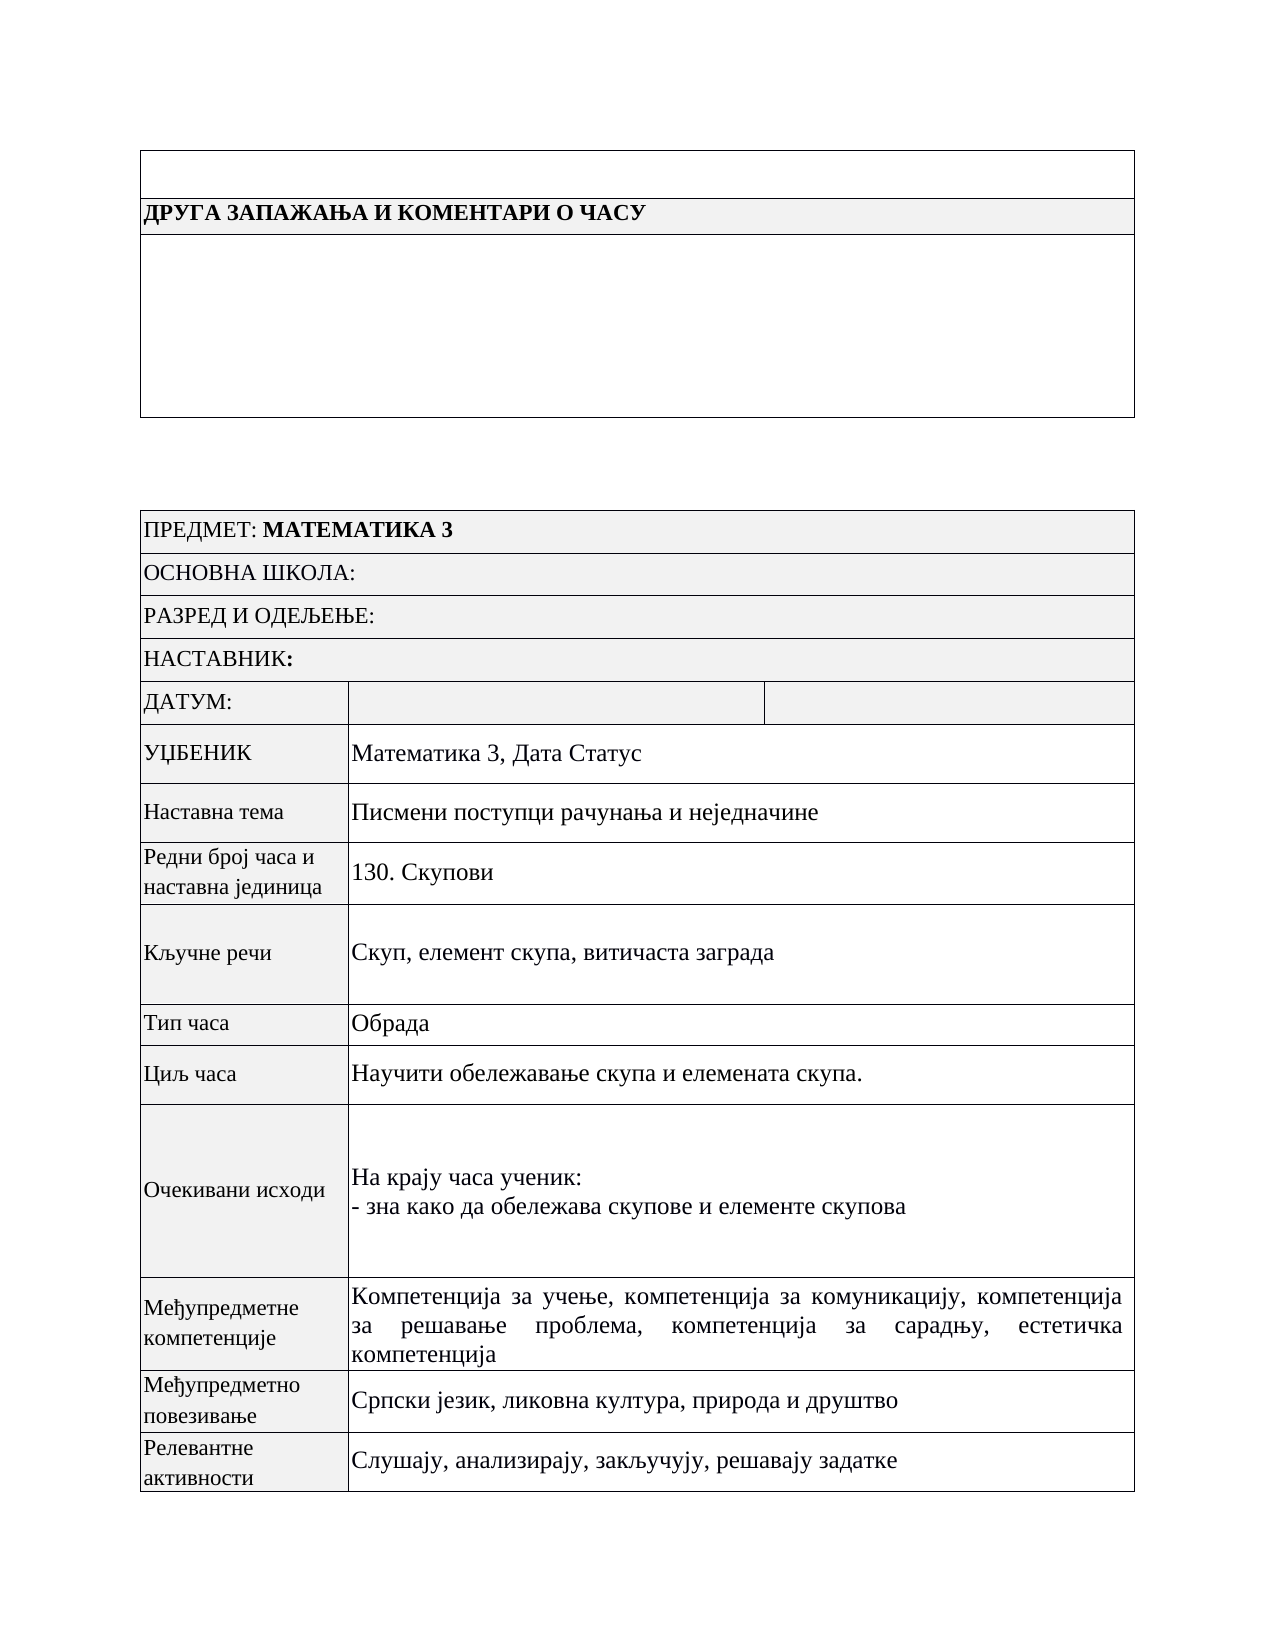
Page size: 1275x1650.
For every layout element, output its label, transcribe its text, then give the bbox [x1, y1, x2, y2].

table_cell [765, 682, 1134, 724]
table_cell Међупредметне компетенције [141, 1278, 348, 1370]
table_cell [141, 151, 1134, 198]
table_cell ДАТУМ: [141, 682, 348, 724]
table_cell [349, 1433, 1134, 1491]
table_cell Кључне речи [141, 905, 348, 1003]
table_cell ДРУГА ЗАПАЖАЊА И КОМЕНТАРИ О ЧАСУ [141, 199, 1134, 234]
table_cell Mатематика 3, Дата Статус [349, 725, 1134, 783]
table_cell УЏБЕНИК [141, 725, 348, 783]
table_cell РАЗРЕД И ОДЕЉЕЊЕ: [141, 596, 1134, 638]
table_cell На крају часа ученик: - зна како да обележава скупове и елементе скупова [349, 1105, 1134, 1277]
table_cell Тип часа [141, 1005, 348, 1045]
table_cell Редни број часа и наставна јединица [141, 843, 348, 903]
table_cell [141, 1433, 348, 1491]
table_cell Наставна тема [141, 784, 348, 842]
table_cell Компетенција за учење, компетенција за комуникацију, компетенција за решавање проблема, компетенција за сарадњу, естетичка компетенција [349, 1278, 1134, 1370]
table_cell 130. Скупови [349, 843, 1134, 903]
table_cell Очекивани исходи [141, 1105, 348, 1277]
table_cell [349, 682, 764, 724]
table_cell [141, 235, 1134, 417]
table_cell Међупредметно повезивање [141, 1371, 348, 1432]
table_cell Писмени поступци рачунања и неједначине [349, 784, 1134, 842]
table_cell Обрада [349, 1005, 1134, 1045]
table_cell ОСНОВНА ШКОЛА: [141, 554, 1134, 595]
table_cell Српски језик, ликовна култура, природа и друштво [349, 1371, 1134, 1432]
table_cell Циљ часа [141, 1046, 348, 1104]
table_cell Скуп, елемент скупа, витичаста заграда [349, 905, 1134, 1003]
table_header ПРЕДМЕТ: МАТЕМАТИКА 3 [141, 511, 1134, 553]
table_cell Научити обележавање скупа и елемената скупа. [349, 1046, 1134, 1104]
table_cell НАСТАВНИК: [141, 639, 1134, 681]
